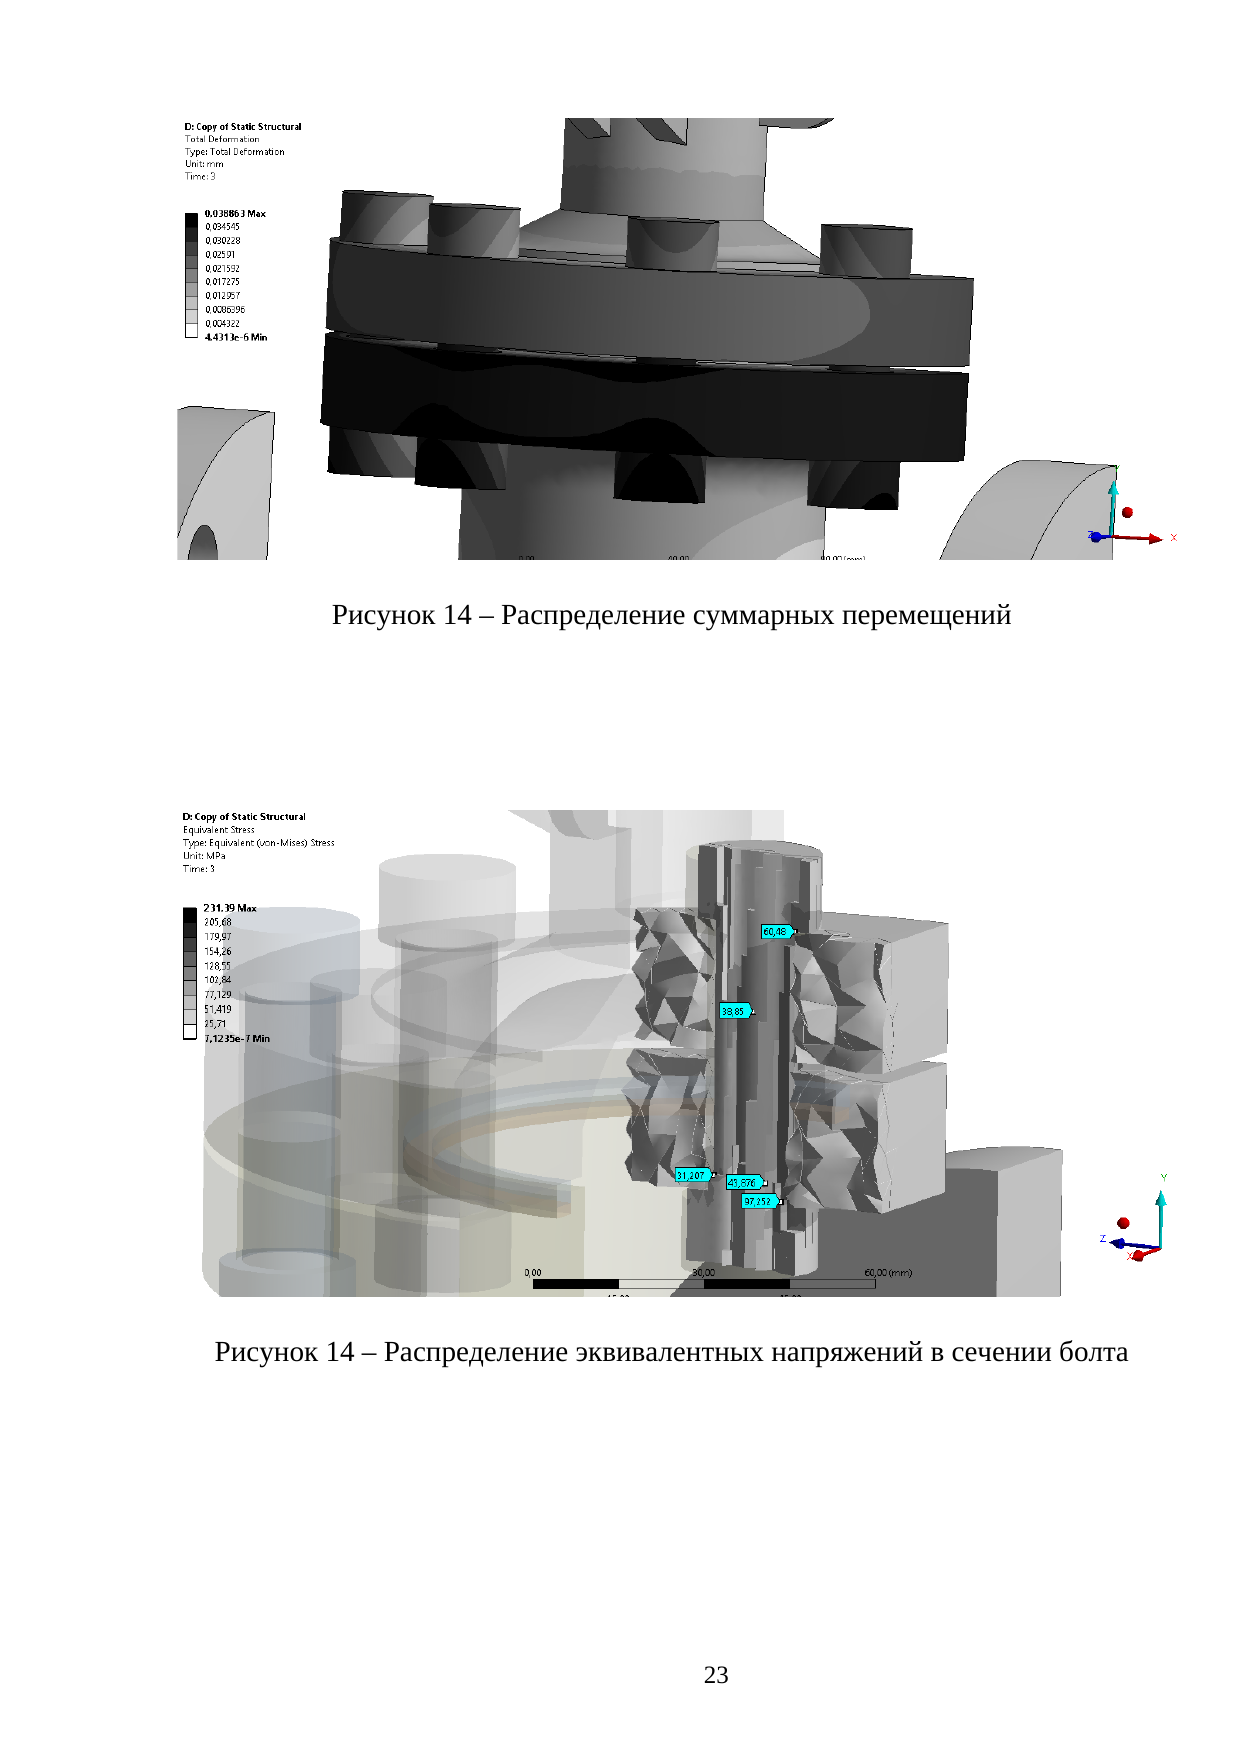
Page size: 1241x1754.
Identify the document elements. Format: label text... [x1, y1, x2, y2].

text Рисунок 14 – Распределение суммарных перемещений [177, 597, 1166, 631]
picture [177, 810, 1182, 1297]
text Рисунок 14 – Распределение эквивалентных напряжений в сечении болта [177, 1334, 1166, 1368]
picture [177, 118, 1180, 560]
